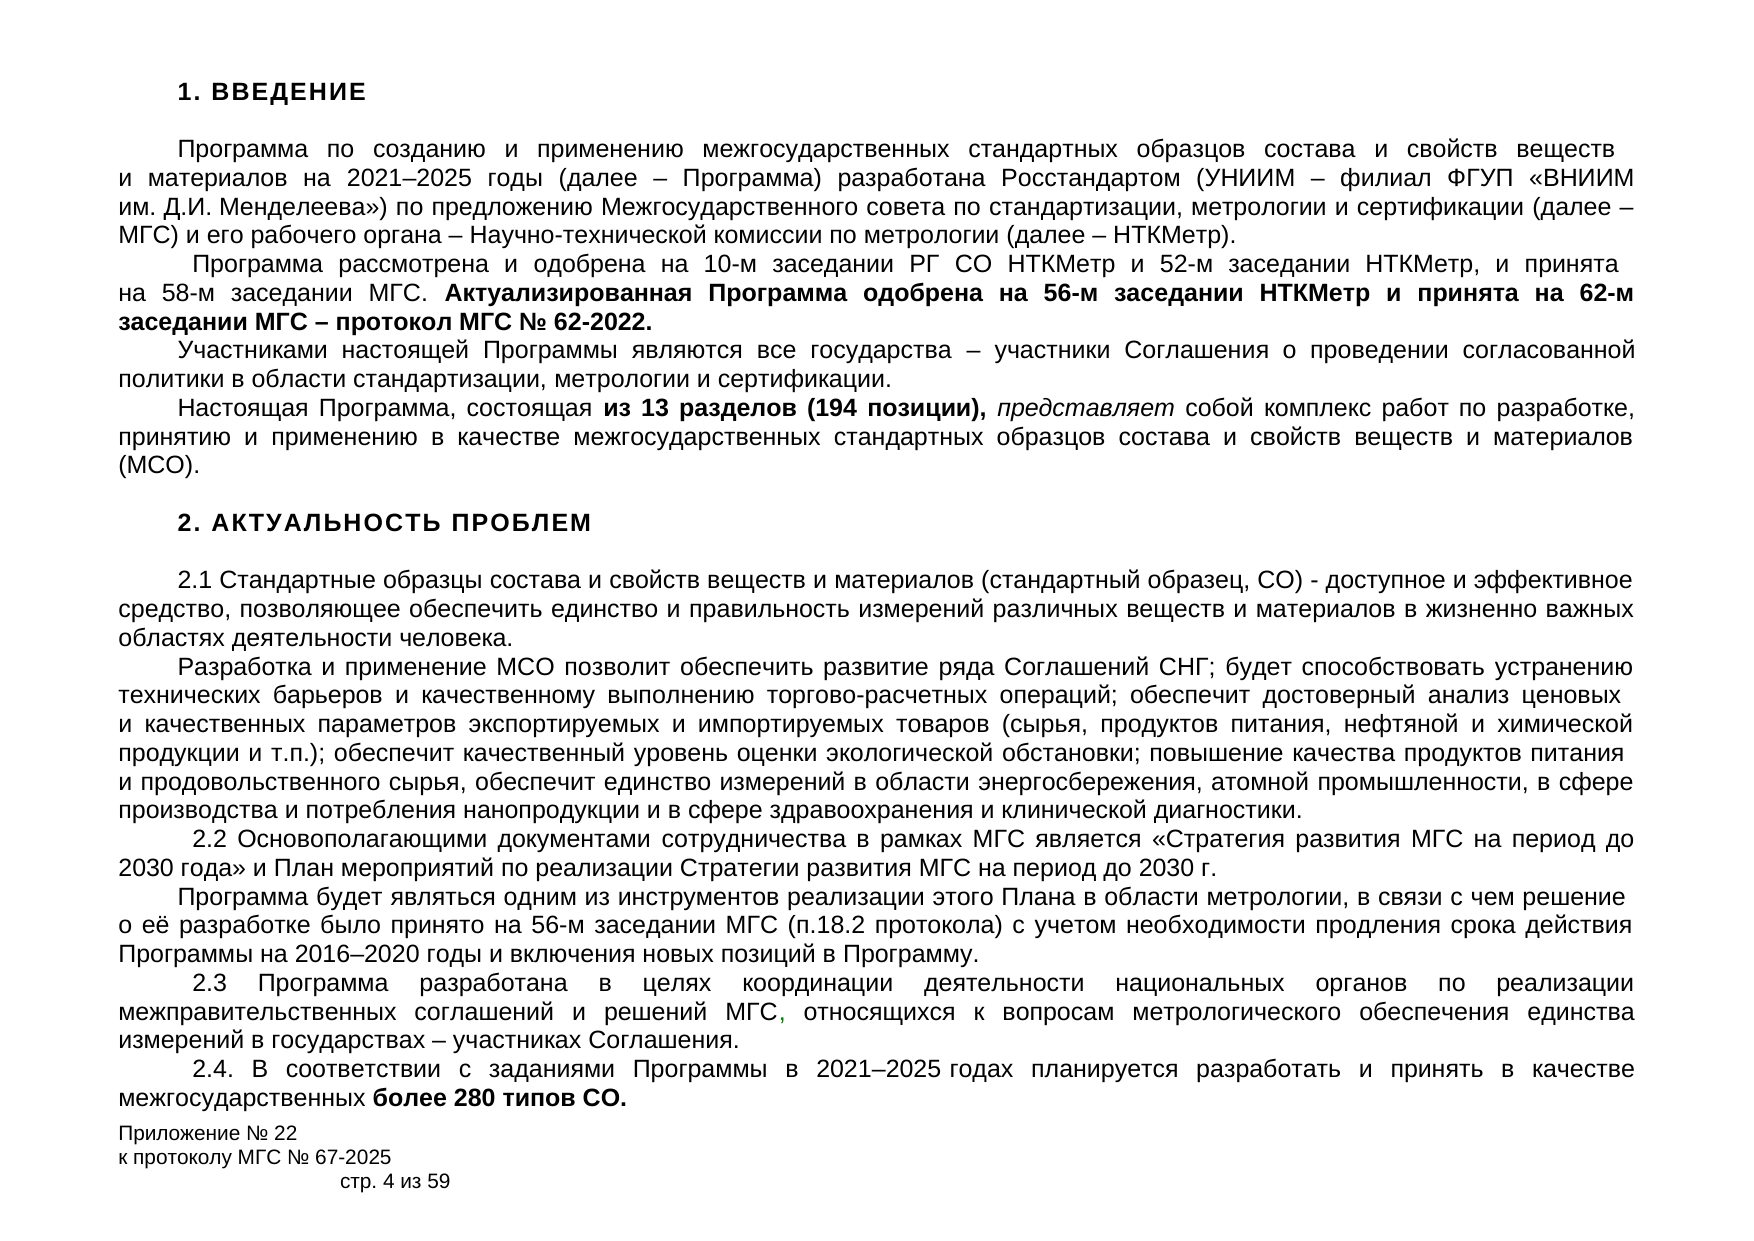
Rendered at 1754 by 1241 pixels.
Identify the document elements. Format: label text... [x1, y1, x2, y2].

text Разработка и применение МСО позволит обеспечить развитие ряда Соглашений СНГ; будет способствовать устранению технических барьеров и качественному выполнению торгово-расчетных операций; обеспечит достоверный анализ ценовых и качественных параметров экспортируемых и импортируемых товаров (сырья, продуктов питания, нефтяной и химической продукции и т.п.); обеспечит качественный уровень оценки экологической обстановки; повышение качества продуктов питания и продовольственного сырья, обеспечит единство измерений в области энергосбережения, атомной промышленности, в сфере производства и потребления нанопродукции и в сфере здравоохранения и клинической диагностики. [118, 652, 1636, 824]
text 2.2 Основополагающими документами сотрудничества в рамках МГС является «Стратегия развития МГС на период до 2030 года» и План мероприятий по реализации Стратегии развития МГС на период до 2030 г. [118, 824, 1636, 882]
text 2.4. В соответствии с заданиями Программы в 2021–2025 годах планируется разработать и принять в качестве межгосударственных более 280 типов СО. [118, 1054, 1636, 1112]
text Участниками настоящей Программы являются все государства – участники Соглашения о проведении согласованной политики в области стандартизации, метрологии и сертификации. [118, 336, 1636, 393]
text 2.3 Программа разработана в целях координации деятельности национальных органов по реализации межправительственных соглашений и решений МГС, относящихся к вопросам метрологического обеспечения единства измерений в государствах – участниках Соглашения. [118, 968, 1636, 1054]
text Настоящая Программа, состоящая из 13 разделов (194 позиции), представляет собой комплекс работ по разработке, принятию и применению в качестве межгосударственных стандартных образцов состава и свойств веществ и материалов (МСО). [118, 393, 1636, 479]
text 1. ВВЕДЕНИЕ [118, 77, 1636, 106]
text 2. АКТУАЛЬНОСТЬ ПРОБЛЕМ [118, 508, 1636, 537]
text 2.1 Стандартные образцы состава и свойств веществ и материалов (стандартный образец, СО) - доступное и эффективное средство, позволяющее обеспечить единство и правильность измерений различных веществ и материалов в жизненно важных областях деятельности человека. [118, 566, 1636, 652]
text Программа рассмотрена и одобрена на 10-м заседании РГ СО НТКМетр и 52-м заседании НТКМетр, и принята на 58-м заседании МГС. Актуализированная Программа одобрена на 56-м заседании НТКМетр и принята на 62-м заседании МГС – протокол МГС № 62-2022. [118, 249, 1636, 336]
text Программа будет являться одним из инструментов реализации этого Плана в области метрологии, в связи с чем решение о её разработке было принято на 56-м заседании МГС (п.18.2 протокола) с учетом необходимости продления срока действия Программы на 2016–2020 годы и включения новых позиций в Программу. [118, 882, 1636, 968]
text Программа по созданию и применению межгосударственных стандартных образцов состава и свойств веществ и материалов на 2021–2025 годы (далее – Программа) разработана Росстандартом (УНИИМ – филиал ФГУП «ВНИИМ им. Д.И. Менделеева») по предложению Межгосударственного совета по стандартизации, метрологии и сертификации (далее – МГС) и его рабочего органа – Научно-технической комиссии по метрологии (далее – НТКМетр). [118, 134, 1636, 249]
